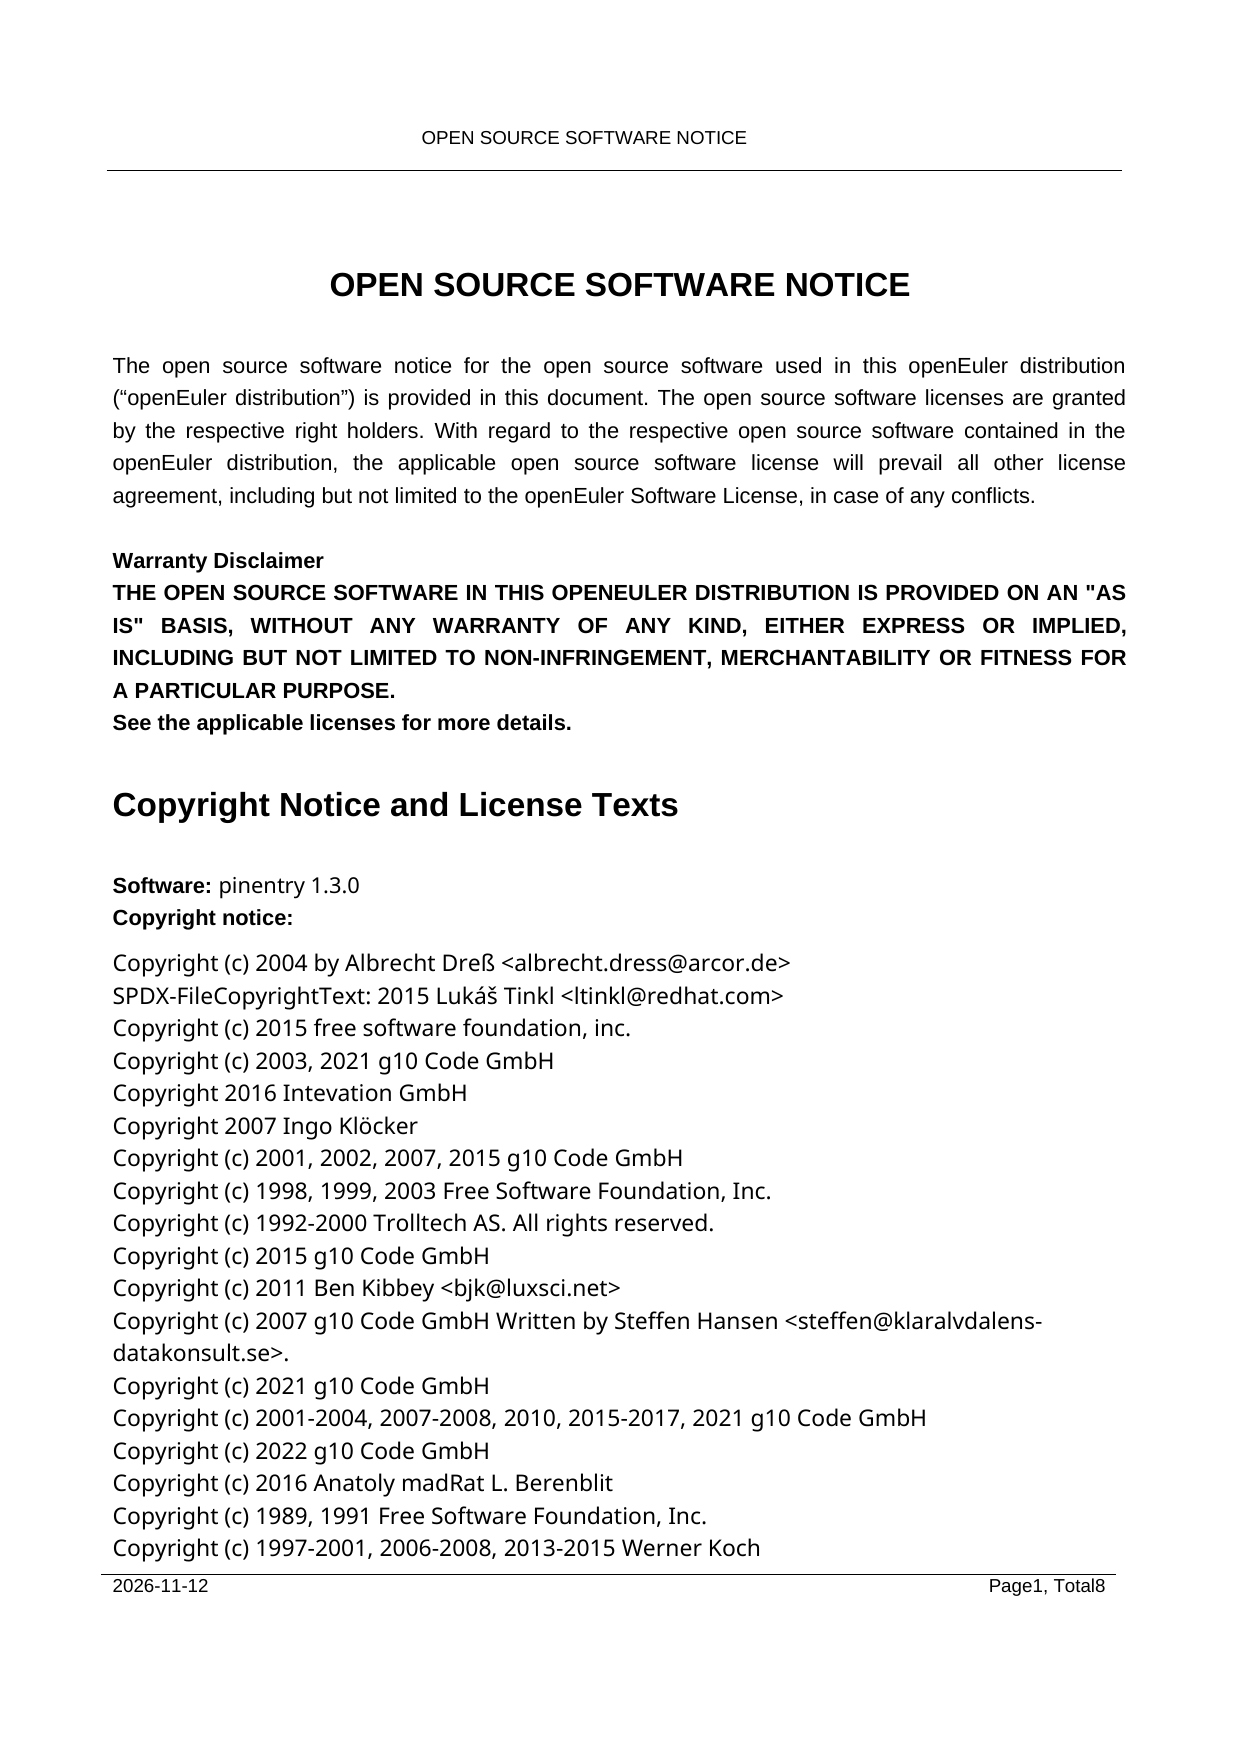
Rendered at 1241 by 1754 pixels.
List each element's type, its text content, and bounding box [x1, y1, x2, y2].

text Warranty Disclaimer [112, 544, 1128, 576]
text The open source software notice for the open source software used in this openEuler distribution (“openEuler distribution”) is provided in this document. The open source software licenses are granted by the respective right holders. With regard to the respective open source software contained in the openEuler distribution, the applicable open source software license will prevail all other license agreement, including but not limited to the openEuler Software License, in case of any conflicts. [112, 349, 1128, 511]
text OPEN SOURCE SOFTWARE NOTICE [112, 251, 1128, 316]
text Copyright Notice and License Texts [112, 771, 1128, 836]
text THE OPEN SOURCE SOFTWARE IN THIS OPENEULER DISTRIBUTION IS PROVIDED ON AN "AS IS" BASIS, WITHOUT ANY WARRANTY OF ANY KIND, EITHER EXPRESS OR IMPLIED, INCLUDING BUT NOT LIMITED TO NON-INFRINGEMENT, MERCHANTABILITY OR FITNESS FOR A PARTICULAR PURPOSE. See the applicable licenses for more details. [112, 576, 1128, 739]
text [112, 947, 1128, 1564]
text Copyright notice: [112, 901, 1128, 934]
title Software: pinentry 1.3.0 [112, 869, 1128, 901]
